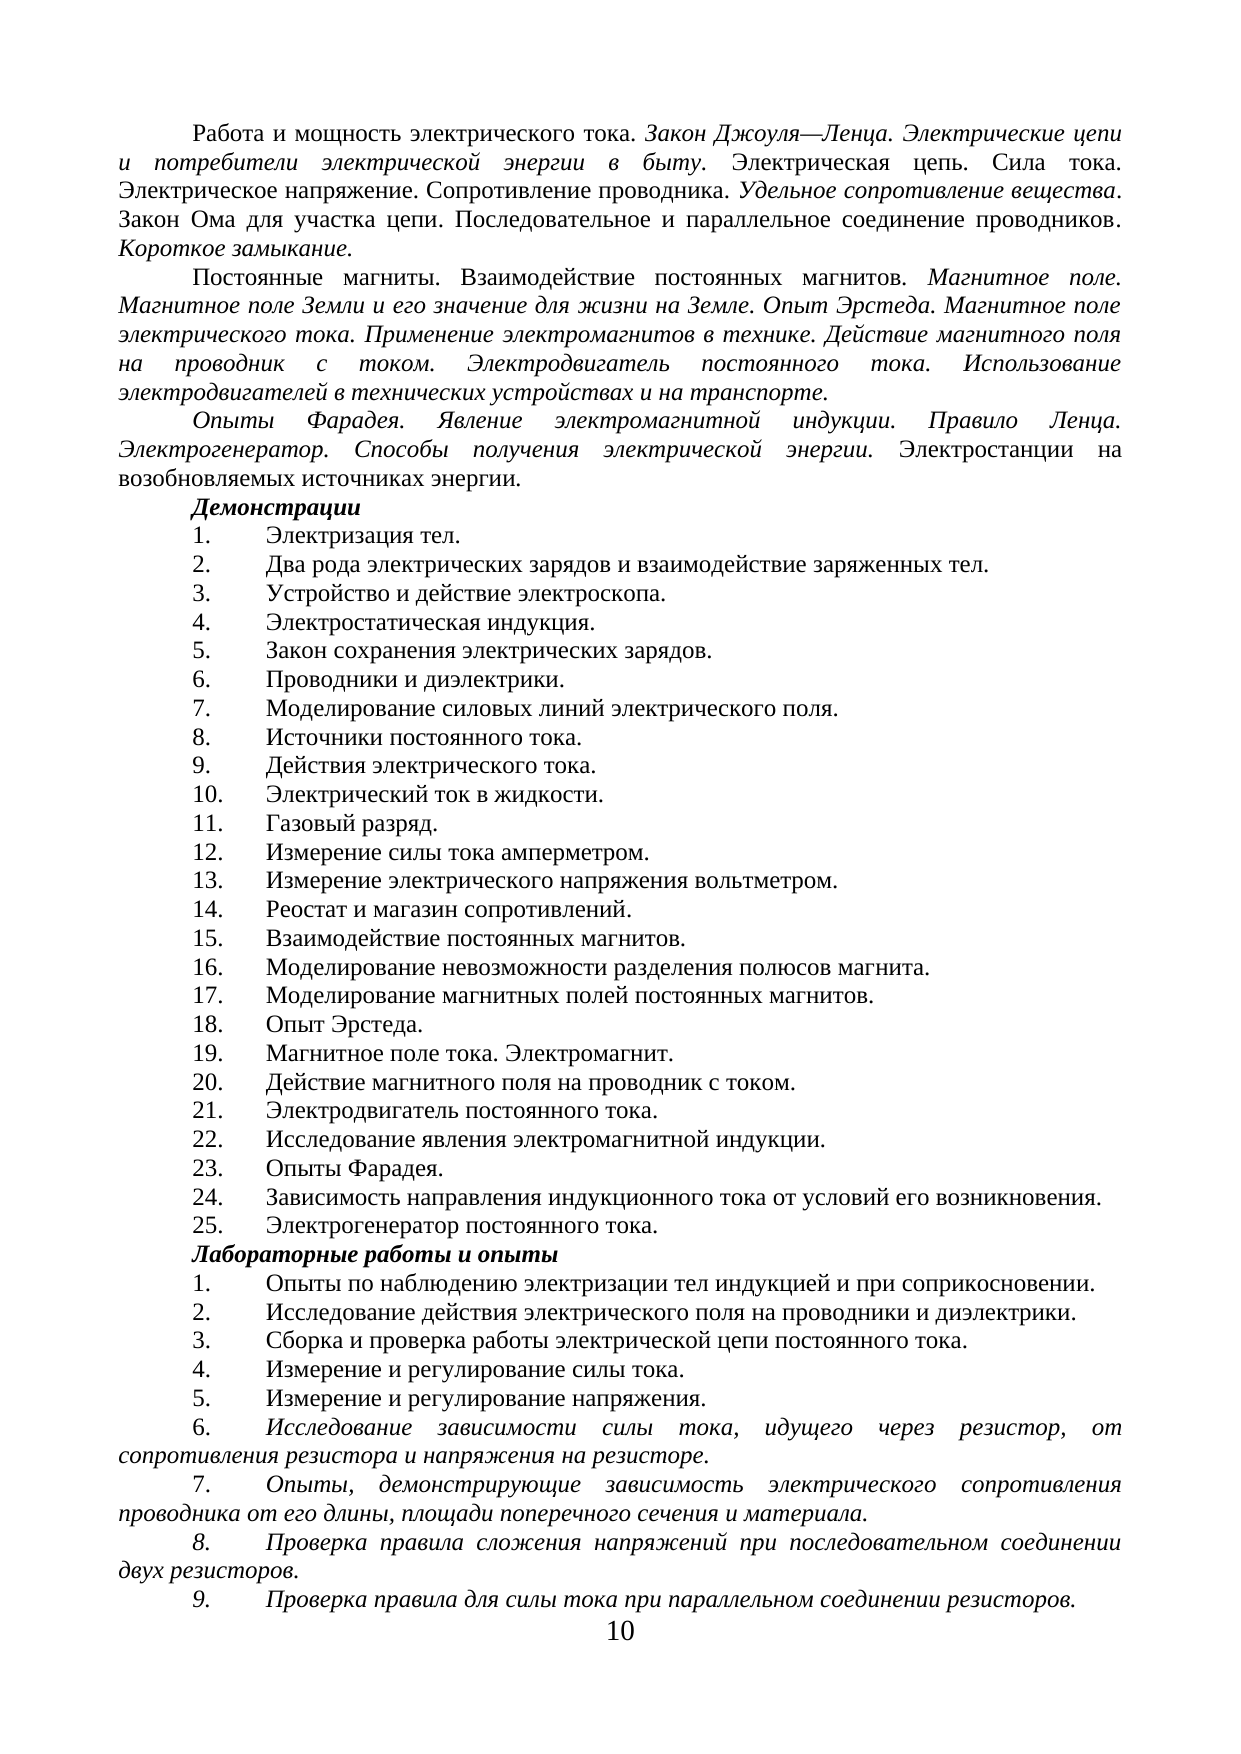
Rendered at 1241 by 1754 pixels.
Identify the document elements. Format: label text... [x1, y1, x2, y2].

text 3. Сборка и проверка работы электрической цепи постоянного тока. [118, 1326, 1122, 1354]
text 15. Взаимодействие постоянных магнитов. [118, 923, 1122, 952]
text 7. Опыты, демонстрирующие зависимость электрического сопротивления проводника от его длины, площади поперечного сечения и материала. [118, 1469, 1122, 1527]
text 9. Действия электрического тока. [118, 751, 1122, 779]
text 6. Проводники и диэлектрики. [118, 664, 1122, 693]
text 23. Опыты Фарадея. [118, 1153, 1122, 1182]
text 21. Электродвигатель постоянного тока. [118, 1096, 1122, 1124]
text 19. Магнитное поле тока. Электромагнит. [118, 1038, 1122, 1067]
text 5. Закон сохранения электрических зарядов. [118, 636, 1122, 664]
text 2. Исследование действия электрического поля на проводники и диэлектрики. [118, 1297, 1122, 1326]
text 12. Измерение силы тока амперметром. [118, 837, 1122, 866]
text 4. Электростатическая индукция. [118, 607, 1122, 636]
text 13. Измерение электрического напряжения вольтметром. [118, 866, 1122, 894]
text 1. Электризация тел. [118, 521, 1122, 549]
text Демонстрации [118, 492, 1122, 521]
text 17. Моделирование магнитных полей постоянных магнитов. [118, 981, 1122, 1009]
text 5. Измерение и регулирование напряжения. [118, 1383, 1122, 1412]
text 24. Зависимость направления индукционного тока от условий его возникновения. [118, 1182, 1122, 1211]
text 18. Опыт Эрстеда. [118, 1009, 1122, 1038]
text 16. Моделирование невозможности разделения полюсов магнита. [118, 952, 1122, 981]
text 4. Измерение и регулирование силы тока. [118, 1354, 1122, 1383]
text 8. Проверка правила сложения напряжений при последовательном соединении двух резисторов. [118, 1527, 1122, 1584]
text 9. Проверка правила для силы тока при параллельном соединении резисторов. [118, 1584, 1122, 1613]
text 25. Электрогенератор постоянного тока. [118, 1211, 1122, 1239]
text Опыты Фарадея. Явление электромагнитной индукции. Правило Ленца. Электрогенератор. Способы получения электрической энергии. Электростанции на возобновляемых источниках энергии. [118, 406, 1122, 492]
text Лабораторные работы и опыты [118, 1239, 1122, 1268]
text 11. Газовый разряд. [118, 808, 1122, 837]
text 3. Устройство и действие электроскопа. [118, 578, 1122, 607]
text Работа и мощность электрического тока. Закон Джоуля—Ленца. Электрические цепи и потребители электрической энергии в быту. Электрическая цепь. Сила тока. Электрическое напряжение. Сопротивление проводника. Удельное сопротивление вещества. Закон Ома для участка цепи. Последовательное и параллельное соединение проводников. Короткое замыкание. [118, 118, 1122, 262]
text 22. Исследование явления электромагнитной индукции. [118, 1124, 1122, 1153]
text 6. Исследование зависимости силы тока, идущего через резистор, от сопротивления резистора и напряжения на резисторе. [118, 1412, 1122, 1469]
text 20. Действие магнитного поля на проводник с током. [118, 1067, 1122, 1096]
text 1. Опыты по наблюдению электризации тел индукцией и при соприкосновении. [118, 1268, 1122, 1297]
text 10. Электрический ток в жидкости. [118, 779, 1122, 808]
text 2. Два рода электрических зарядов и взаимодействие заряженных тел. [118, 549, 1122, 578]
text 8. Источники постоянного тока. [118, 722, 1122, 751]
text 14. Реостат и магазин сопротивлений. [118, 894, 1122, 923]
text 7. Моделирование силовых линий электрического поля. [118, 693, 1122, 722]
text Постоянные магниты. Взаимодействие постоянных магнитов. Магнитное поле. Магнитное поле Земли и его значение для жизни на Земле. Опыт Эрстеда. Магнитное поле электрического тока. Применение электромагнитов в технике. Действие магнитного поля на проводник с током. Электродвигатель постоянного тока. Использование электродвигателей в технических устройствах и на транспорте. [118, 262, 1122, 406]
